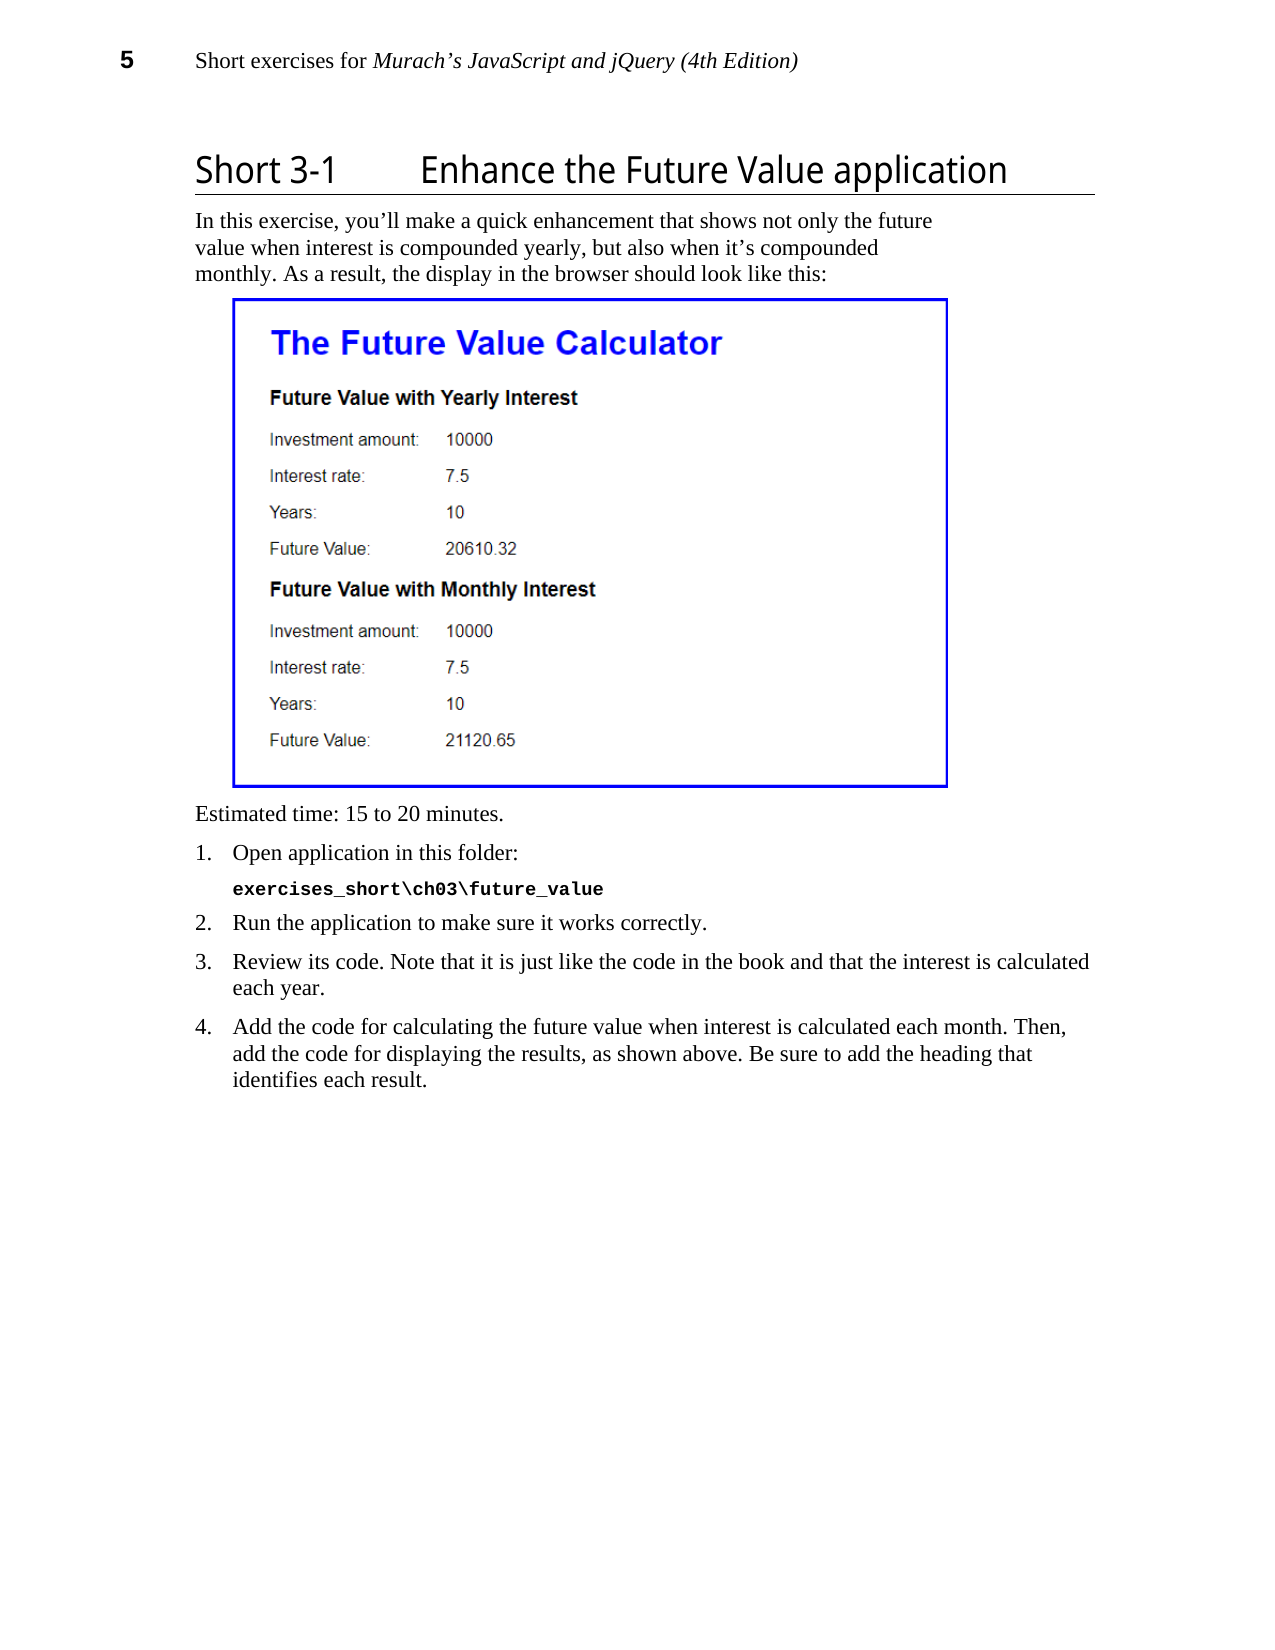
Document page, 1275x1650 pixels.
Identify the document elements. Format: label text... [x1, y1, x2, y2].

picture [232, 298, 948, 788]
subtitle Short 3-1 Enhance the Future Value application [195, 150, 1095, 194]
list Open application in this folder: [195, 839, 964, 866]
list Run the application to make sure it works correctly. [195, 909, 1095, 936]
list Add the code for calculating the future value when interest is calculated each month. Then, add the code for displaying the results, as shown above. Be sure to add the heading that identifies each result. [195, 1013, 1095, 1092]
list Review its code. Note that it is just like the code in the book and that the interest is calculated each year. [195, 948, 1095, 1001]
text Estimated time: 15 to 20 minutes. [195, 800, 964, 827]
text In this exercise, you’ll make a quick enhancement that shows not only the future value when interest is compounded yearly, but also when it’s compounded monthly. As a result, the display in the browser should look like this: [195, 207, 964, 286]
text exercises_short\ch03\future_value [232, 878, 1065, 901]
